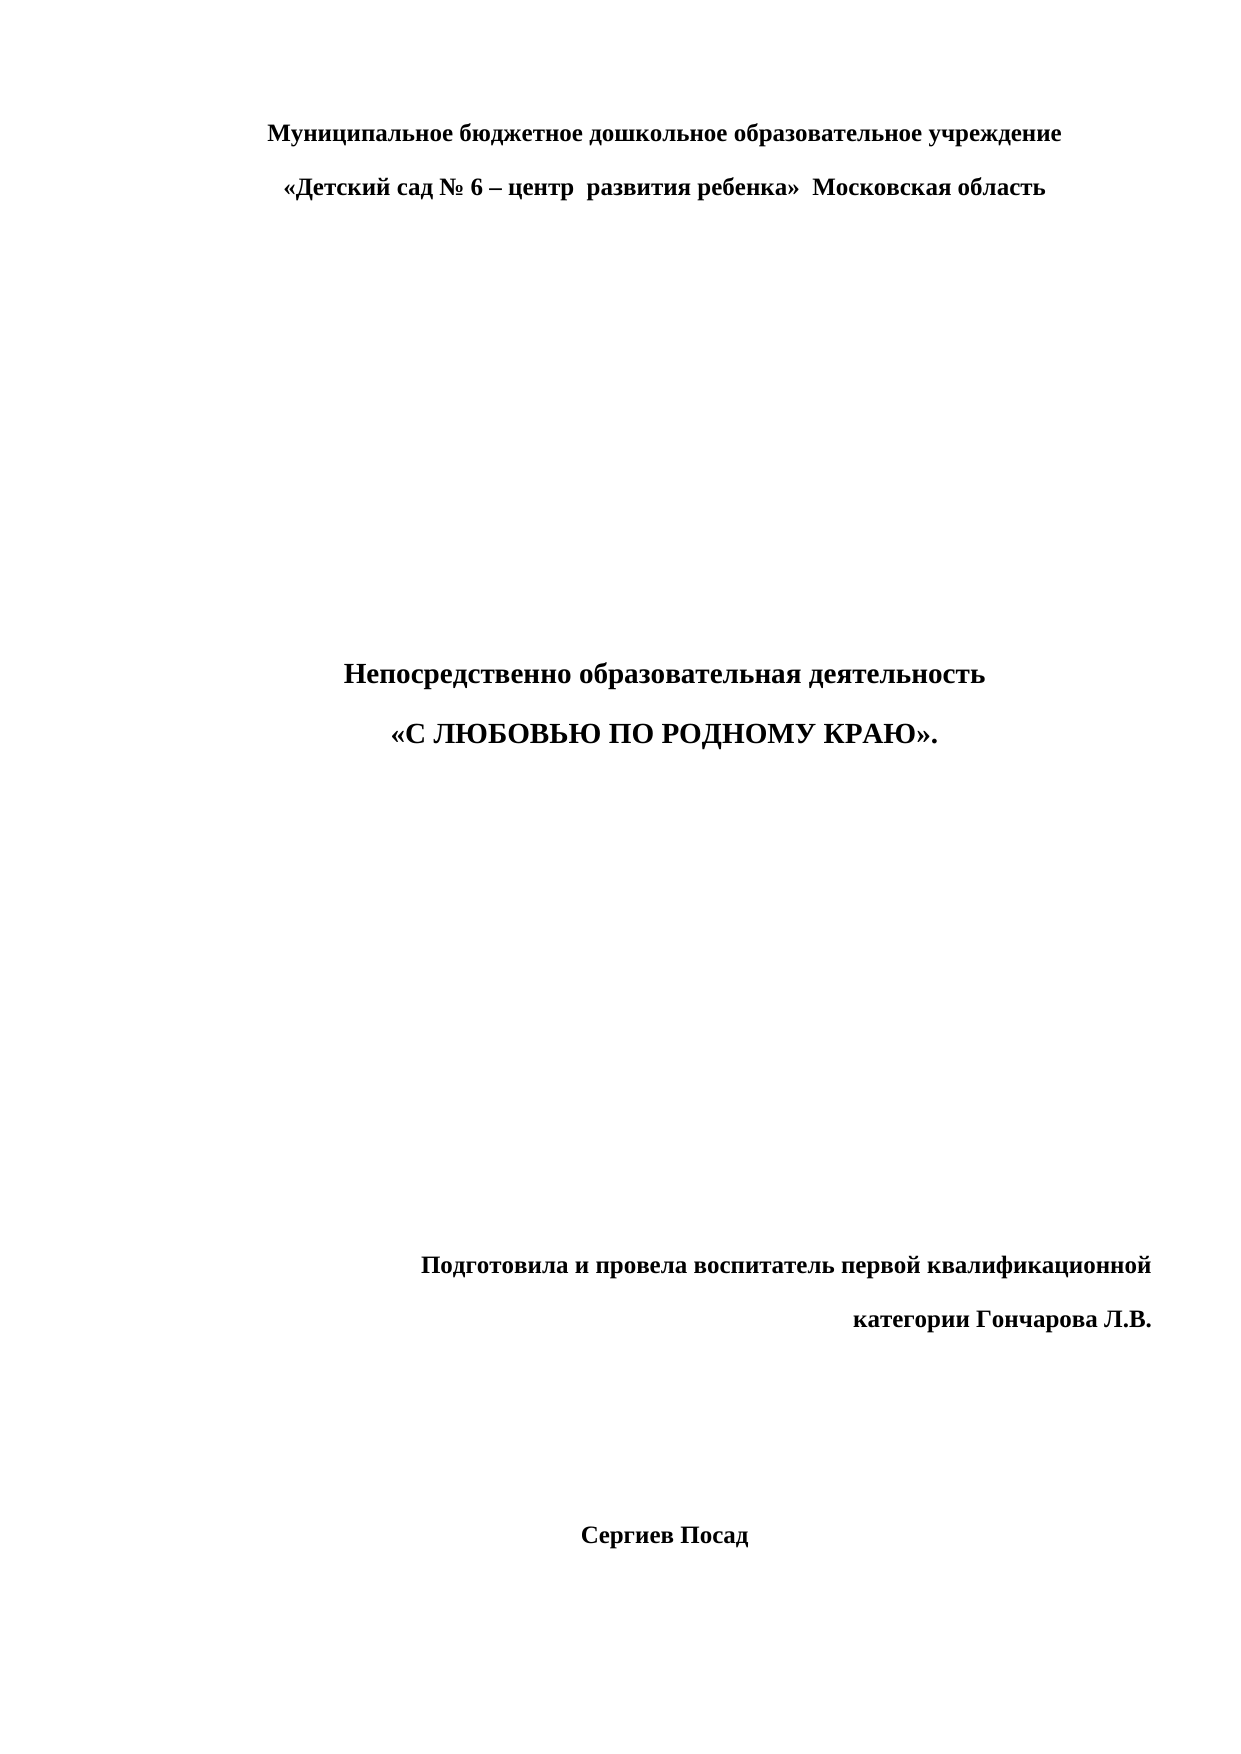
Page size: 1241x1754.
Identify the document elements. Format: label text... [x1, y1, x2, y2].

text Сергиев Посад [177, 1520, 1152, 1548]
text категории Гончарова Л.В. [177, 1304, 1152, 1333]
text Подготовила и провела воспитатель первой квалификационной [177, 1250, 1152, 1279]
text «С ЛЮБОВЬЮ ПО РОДНОМУ КРАЮ». [177, 716, 1152, 749]
text «Детский сад № 6 – центр развития ребенка» Московская область [177, 172, 1152, 201]
text Муниципальное бюджетное дошкольное образовательное учреждение [177, 118, 1152, 147]
text Непосредственно образовательная деятельность [177, 657, 1152, 690]
